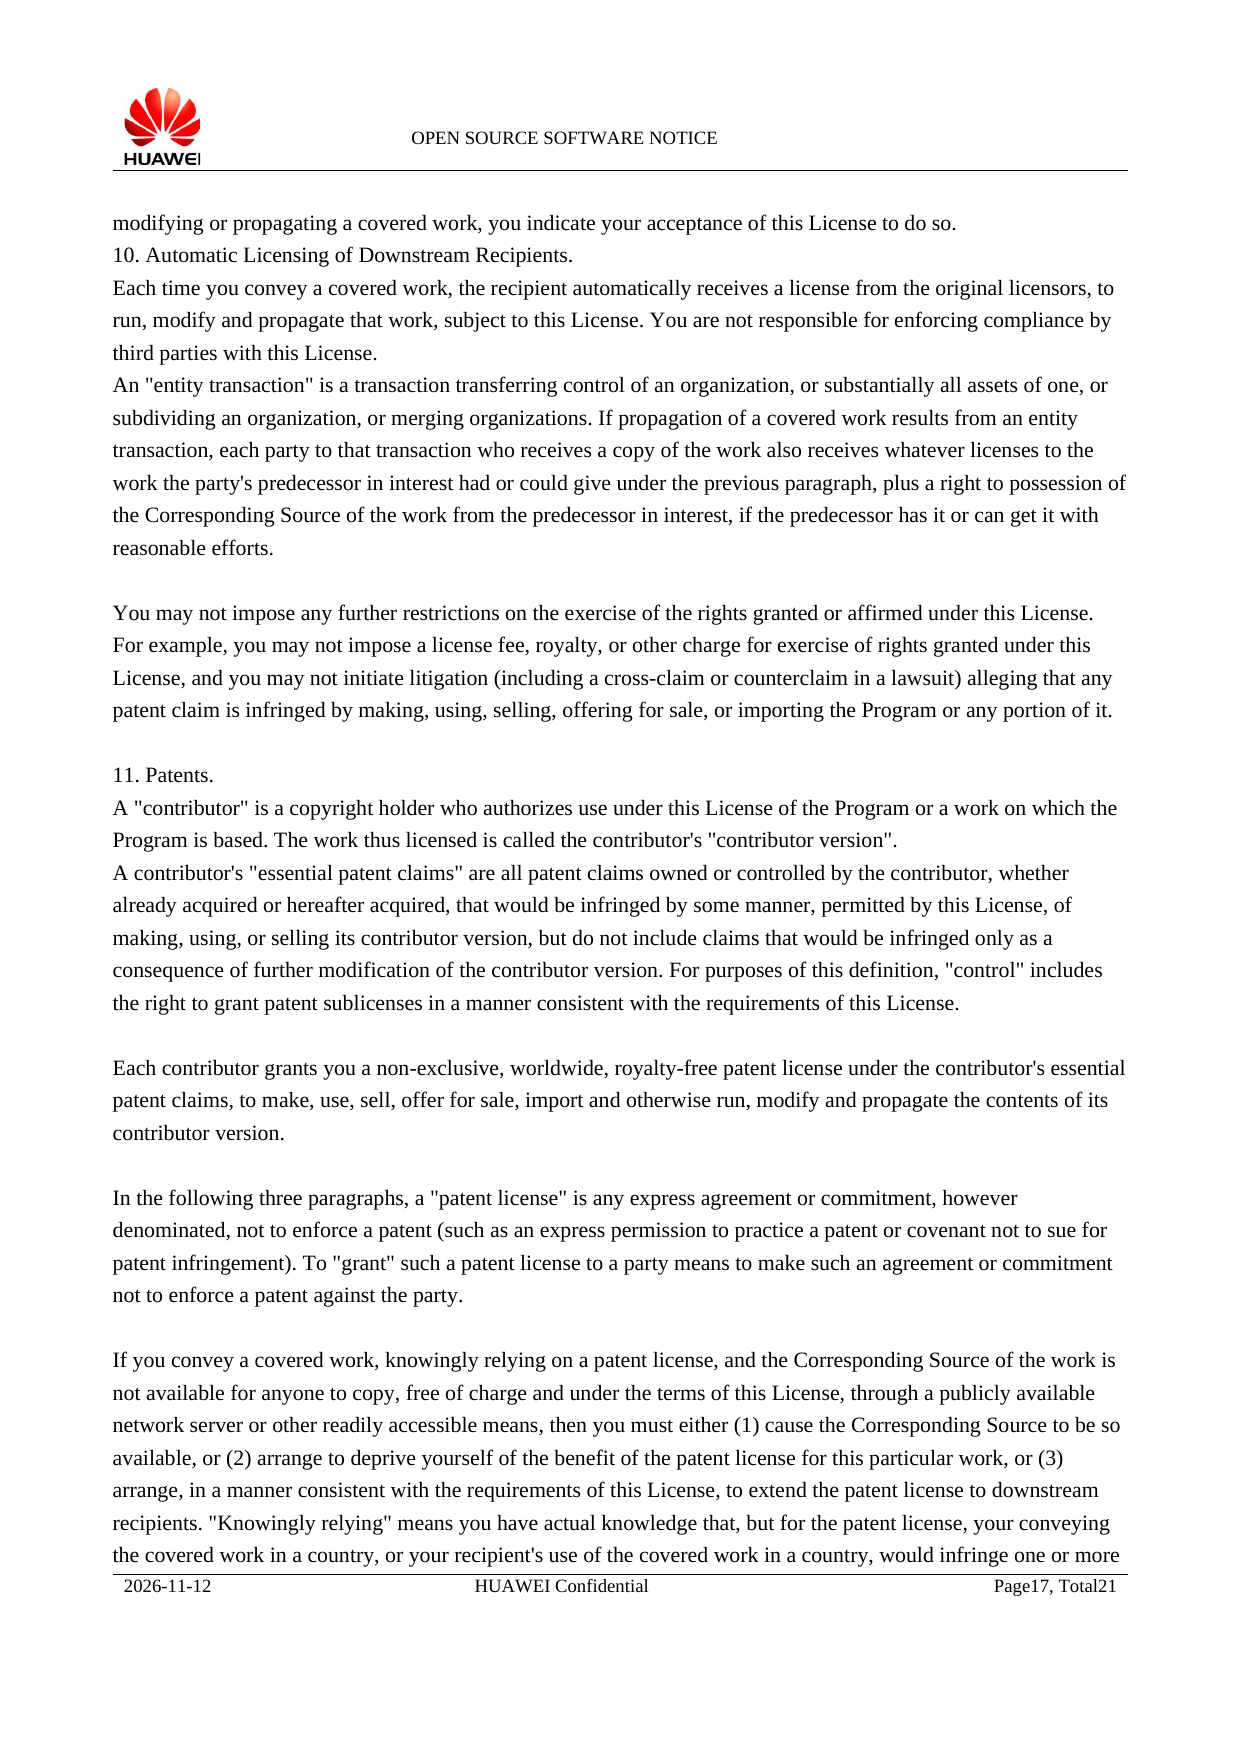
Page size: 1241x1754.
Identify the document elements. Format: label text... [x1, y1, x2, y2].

picture [124, 88, 201, 165]
